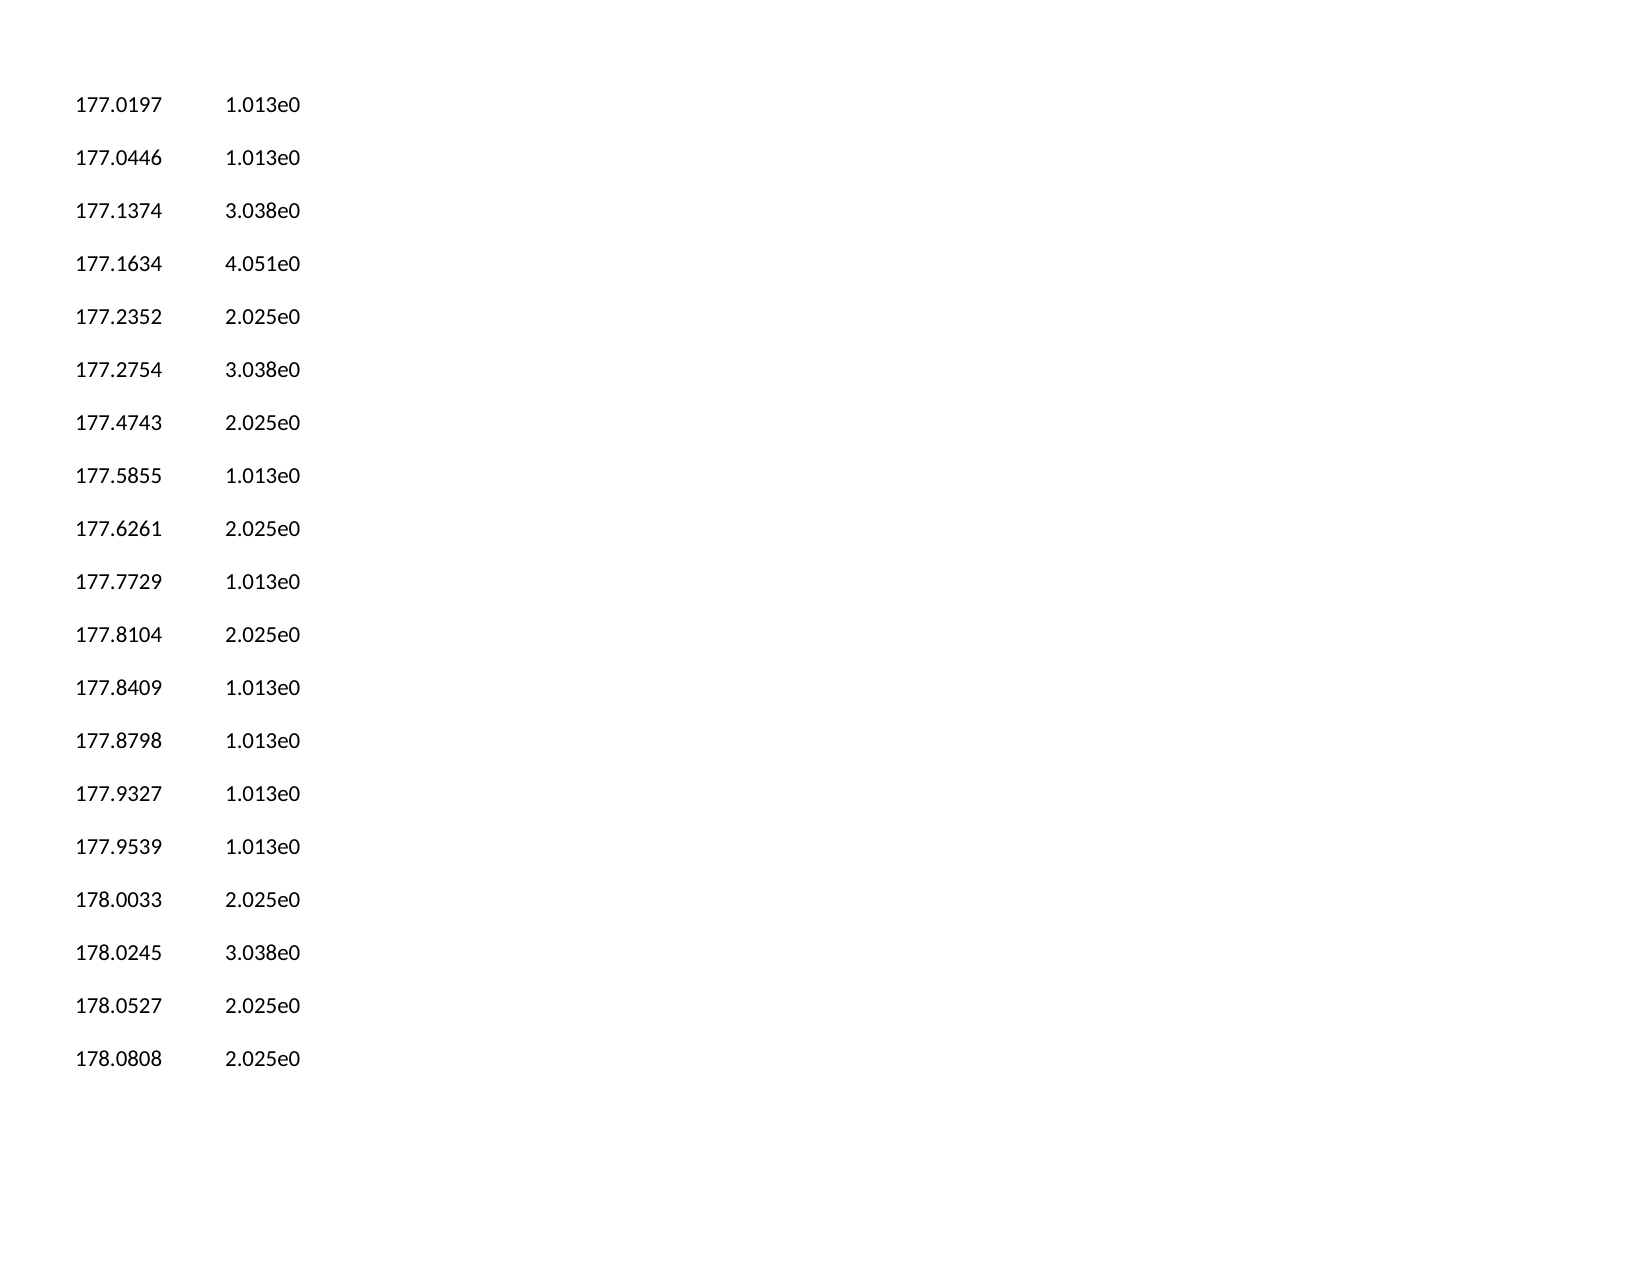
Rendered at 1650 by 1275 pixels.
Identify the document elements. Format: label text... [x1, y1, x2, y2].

text 177.6261 2.025e0 [75, 514, 1563, 542]
text 177.8104 2.025e0 [75, 620, 1563, 648]
text 177.5855 1.013e0 [75, 461, 1563, 489]
text 177.2352 2.025e0 [75, 302, 1563, 330]
text 177.0197 1.013e0 [75, 90, 1563, 118]
text 177.8409 1.013e0 [75, 673, 1563, 701]
text 178.0808 2.025e0 [75, 1044, 1563, 1072]
text 177.1374 3.038e0 [75, 196, 1563, 224]
text 178.0527 2.025e0 [75, 991, 1563, 1019]
text 178.0245 3.038e0 [75, 938, 1563, 966]
text 178.0033 2.025e0 [75, 885, 1563, 913]
text 177.8798 1.013e0 [75, 726, 1563, 754]
text 177.9539 1.013e0 [75, 832, 1563, 860]
text 177.7729 1.013e0 [75, 567, 1563, 595]
text 177.1634 4.051e0 [75, 249, 1563, 277]
text 177.9327 1.013e0 [75, 779, 1563, 807]
text 177.2754 3.038e0 [75, 355, 1563, 383]
text 177.4743 2.025e0 [75, 408, 1563, 436]
text 177.0446 1.013e0 [75, 143, 1563, 171]
